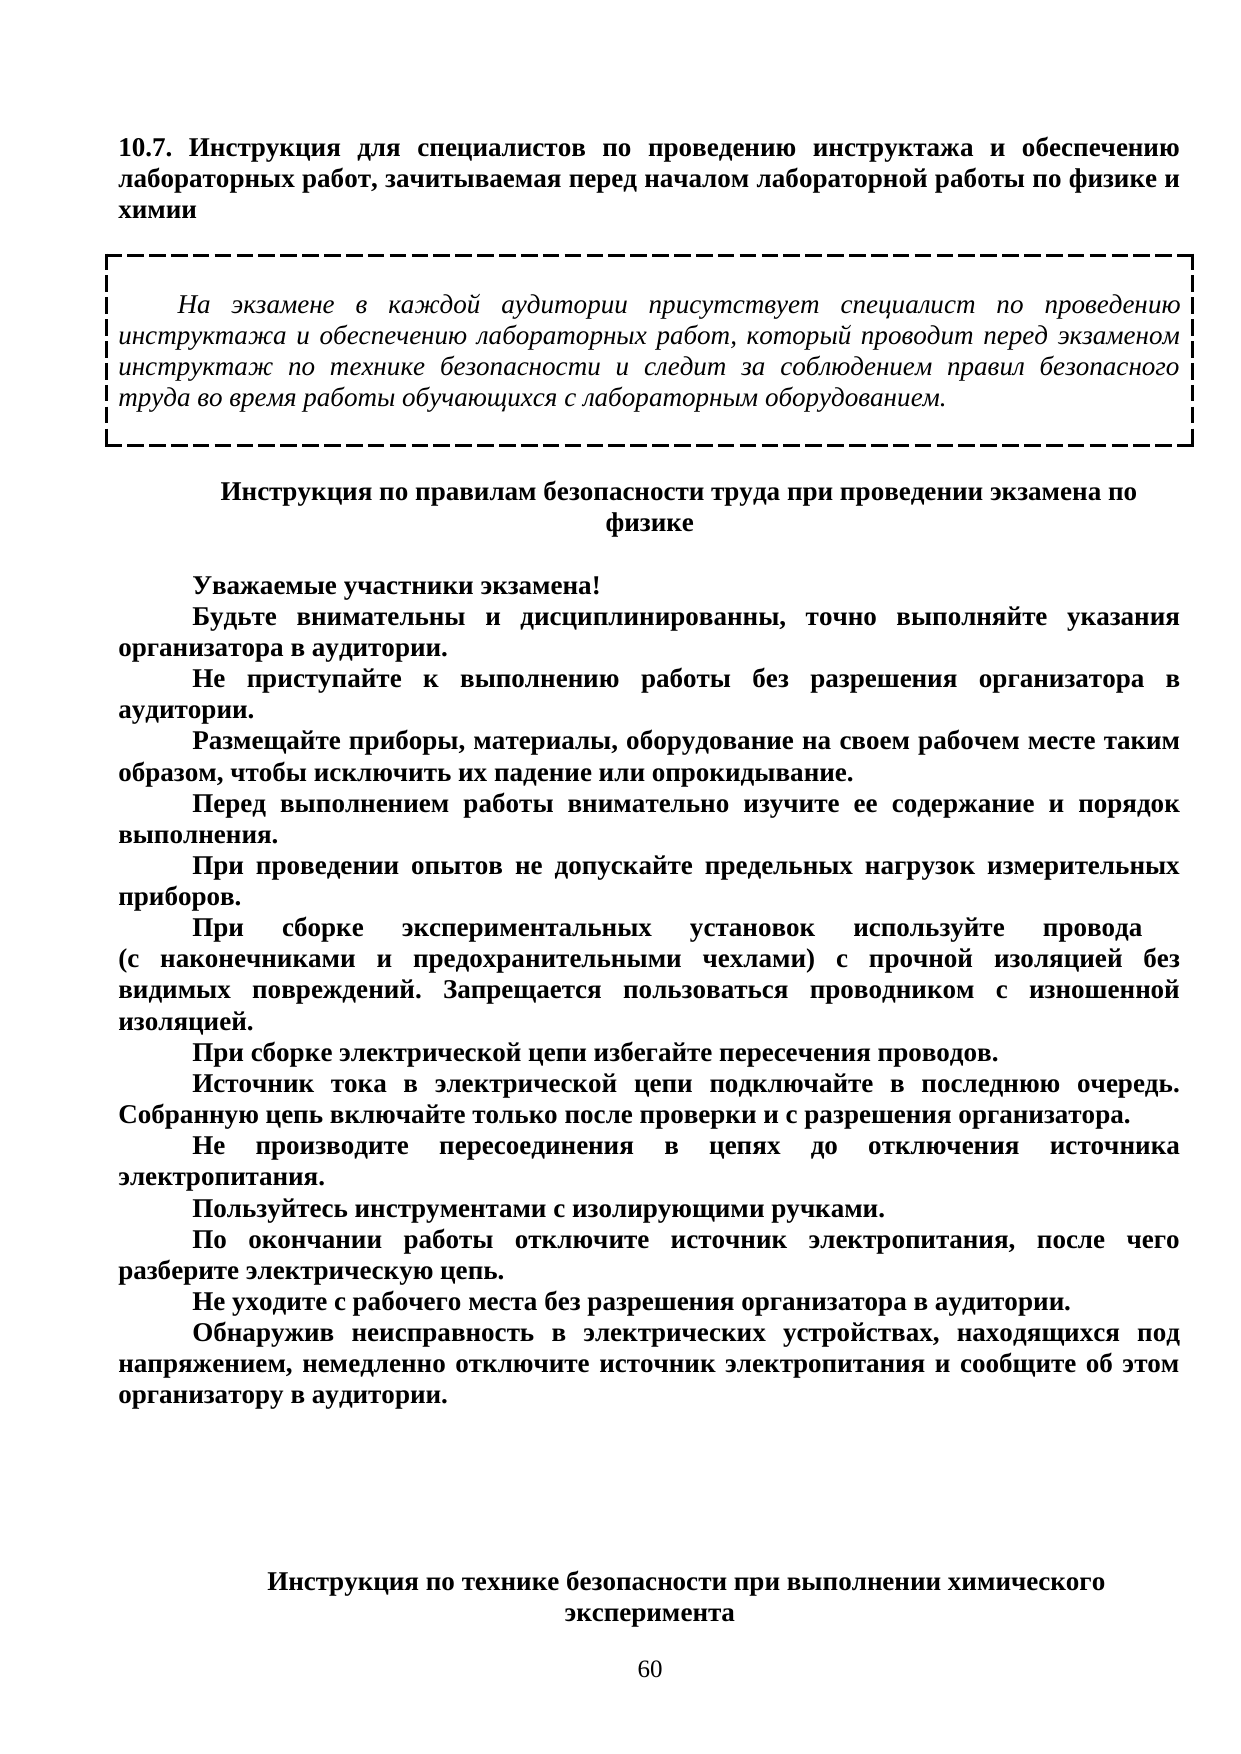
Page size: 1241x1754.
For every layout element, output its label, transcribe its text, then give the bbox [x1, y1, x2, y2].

text Будьте внимательны и дисциплинированны, точно выполняйте указания организатора в аудитории. [118, 600, 1181, 662]
text Не производите пересоединения в цепях до отключения источника электропитания. [118, 1129, 1181, 1192]
text Размещайте приборы, материалы, оборудование на своем рабочем месте таким образом, чтобы исключить их падение или опрокидывание. [118, 724, 1181, 787]
text Пользуйтесь инструментами с изолирующими ручками. [118, 1192, 1181, 1223]
text Не уходите с рабочего места без разрешения организатора в аудитории. [118, 1285, 1181, 1316]
text Обнаружив неисправность в электрических устройствах, находящихся под напряжением, немедленно отключите источник электропитания и сообщите об этом организатору в аудитории. [118, 1316, 1181, 1410]
table_header На экзамене в каждой аудитории присутствует специалист по проведению инструктажа и обеспечению лабораторных работ, который проводит перед экзаменом инструктаж по технике безопасности и следит за соблюдением правил безопасного труда во время работы обучающихся с лабораторным оборудованием. [107, 254, 1192, 443]
text Перед выполнением работы внимательно изучите ее содержание и порядок выполнения. [118, 787, 1181, 849]
text По окончании работы отключите источник электропитания, после чего разберите электрическую цепь. [118, 1223, 1181, 1285]
text Инструкция по технике безопасности при выполнении химического эксперимента [118, 1565, 1181, 1628]
text Не приступайте к выполнению работы без разрешения организатора в аудитории. [118, 662, 1181, 724]
text При проведении опытов не допускайте предельных нагрузок измерительных приборов. [118, 849, 1181, 911]
text Уважаемые участники экзамена! [118, 569, 1181, 600]
text Инструкция по правилам безопасности труда при проведении экзамена по физике [118, 475, 1181, 538]
text При сборке экспериментальных установок используйте провода (с наконечниками и предохранительными чехлами) с прочной изоляцией без видимых повреждений. Запрещается пользоваться проводником с изношенной изоляцией. [118, 911, 1181, 1036]
subtitle 10.7. Инструкция для специалистов по проведению инструктажа и обеспечению лабораторных работ, зачитываемая перед началом лабораторной работы по физике и химии [118, 131, 1181, 225]
text При сборке электрической цепи избегайте пересечения проводов. [118, 1036, 1181, 1067]
text Источник тока в электрической цепи подключайте в последнюю очередь. Собранную цепь включайте только после проверки и с разрешения организатора. [118, 1067, 1181, 1129]
